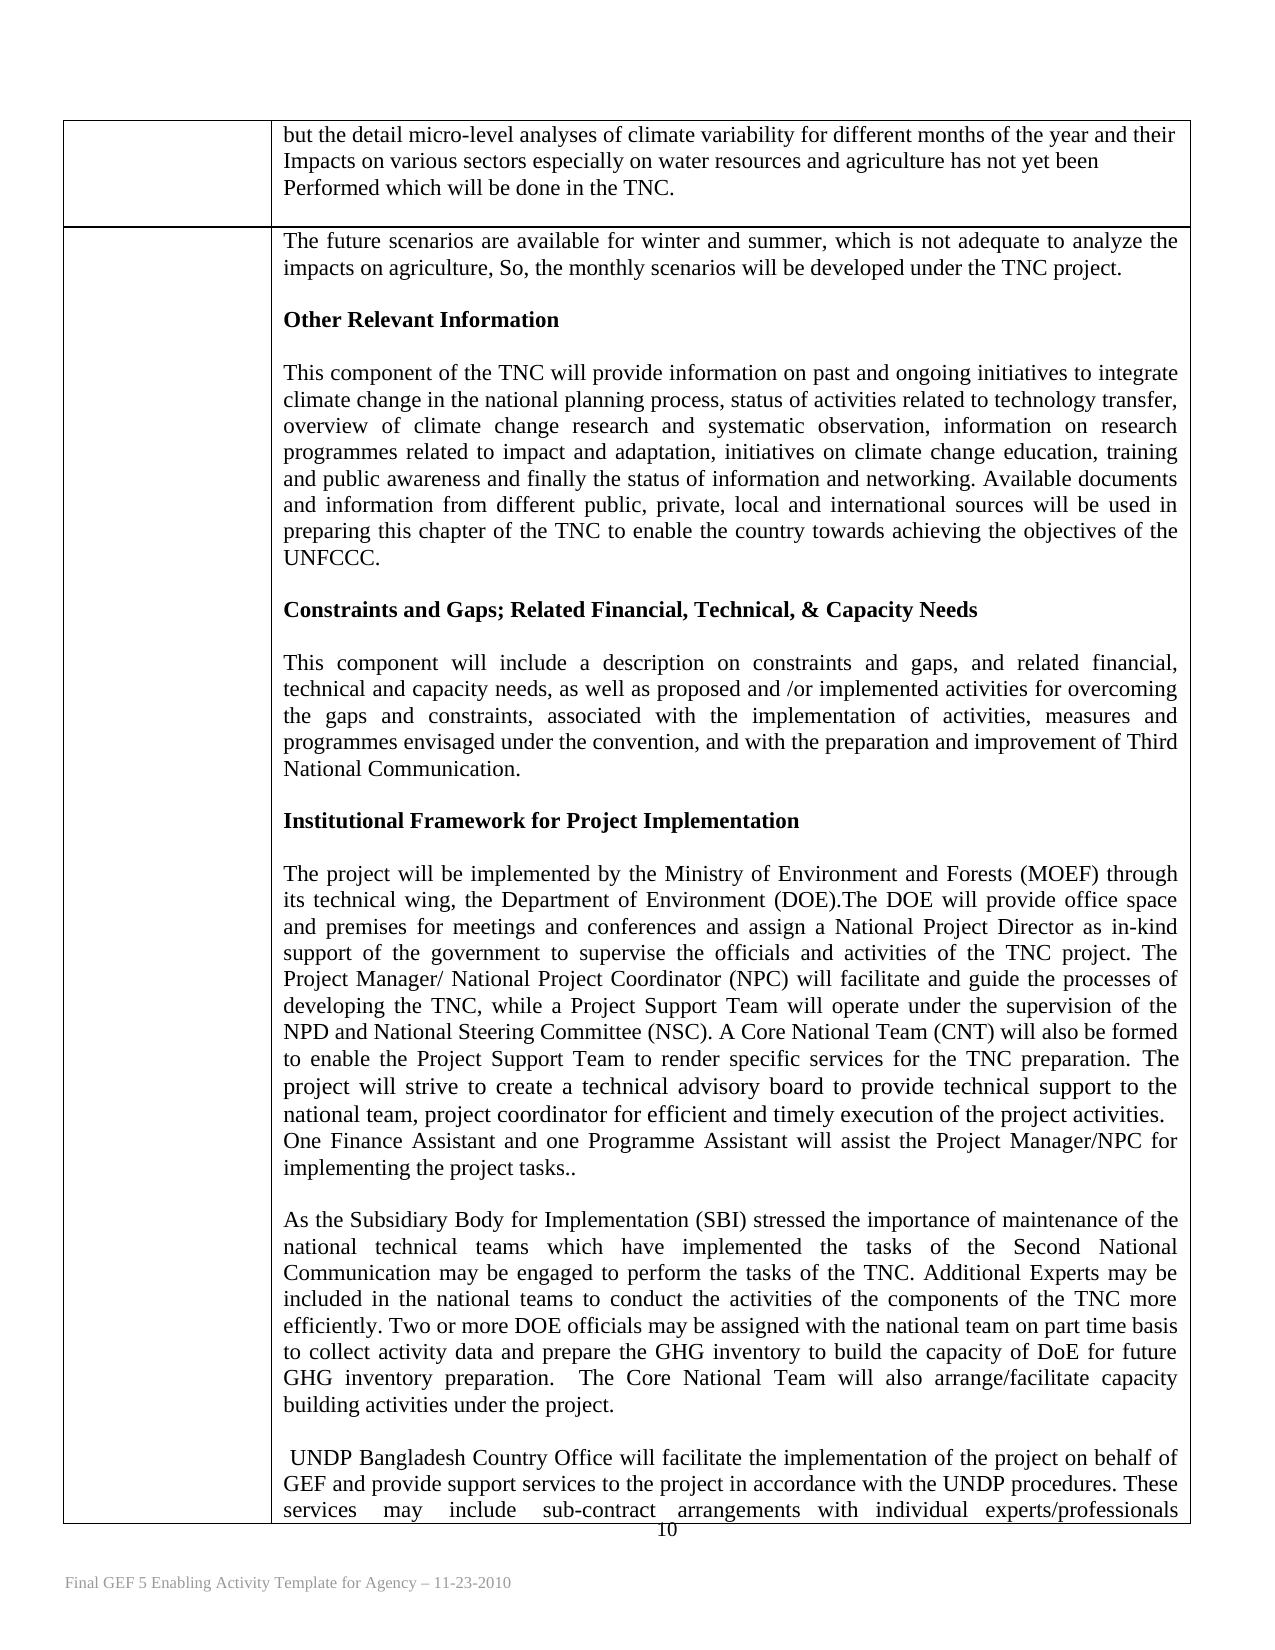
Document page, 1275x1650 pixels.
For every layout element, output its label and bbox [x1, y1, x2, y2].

table_cell [64, 228, 271, 1523]
table_cell [64, 121, 271, 226]
table_cell [272, 228, 1190, 1523]
table_cell [272, 121, 1190, 226]
